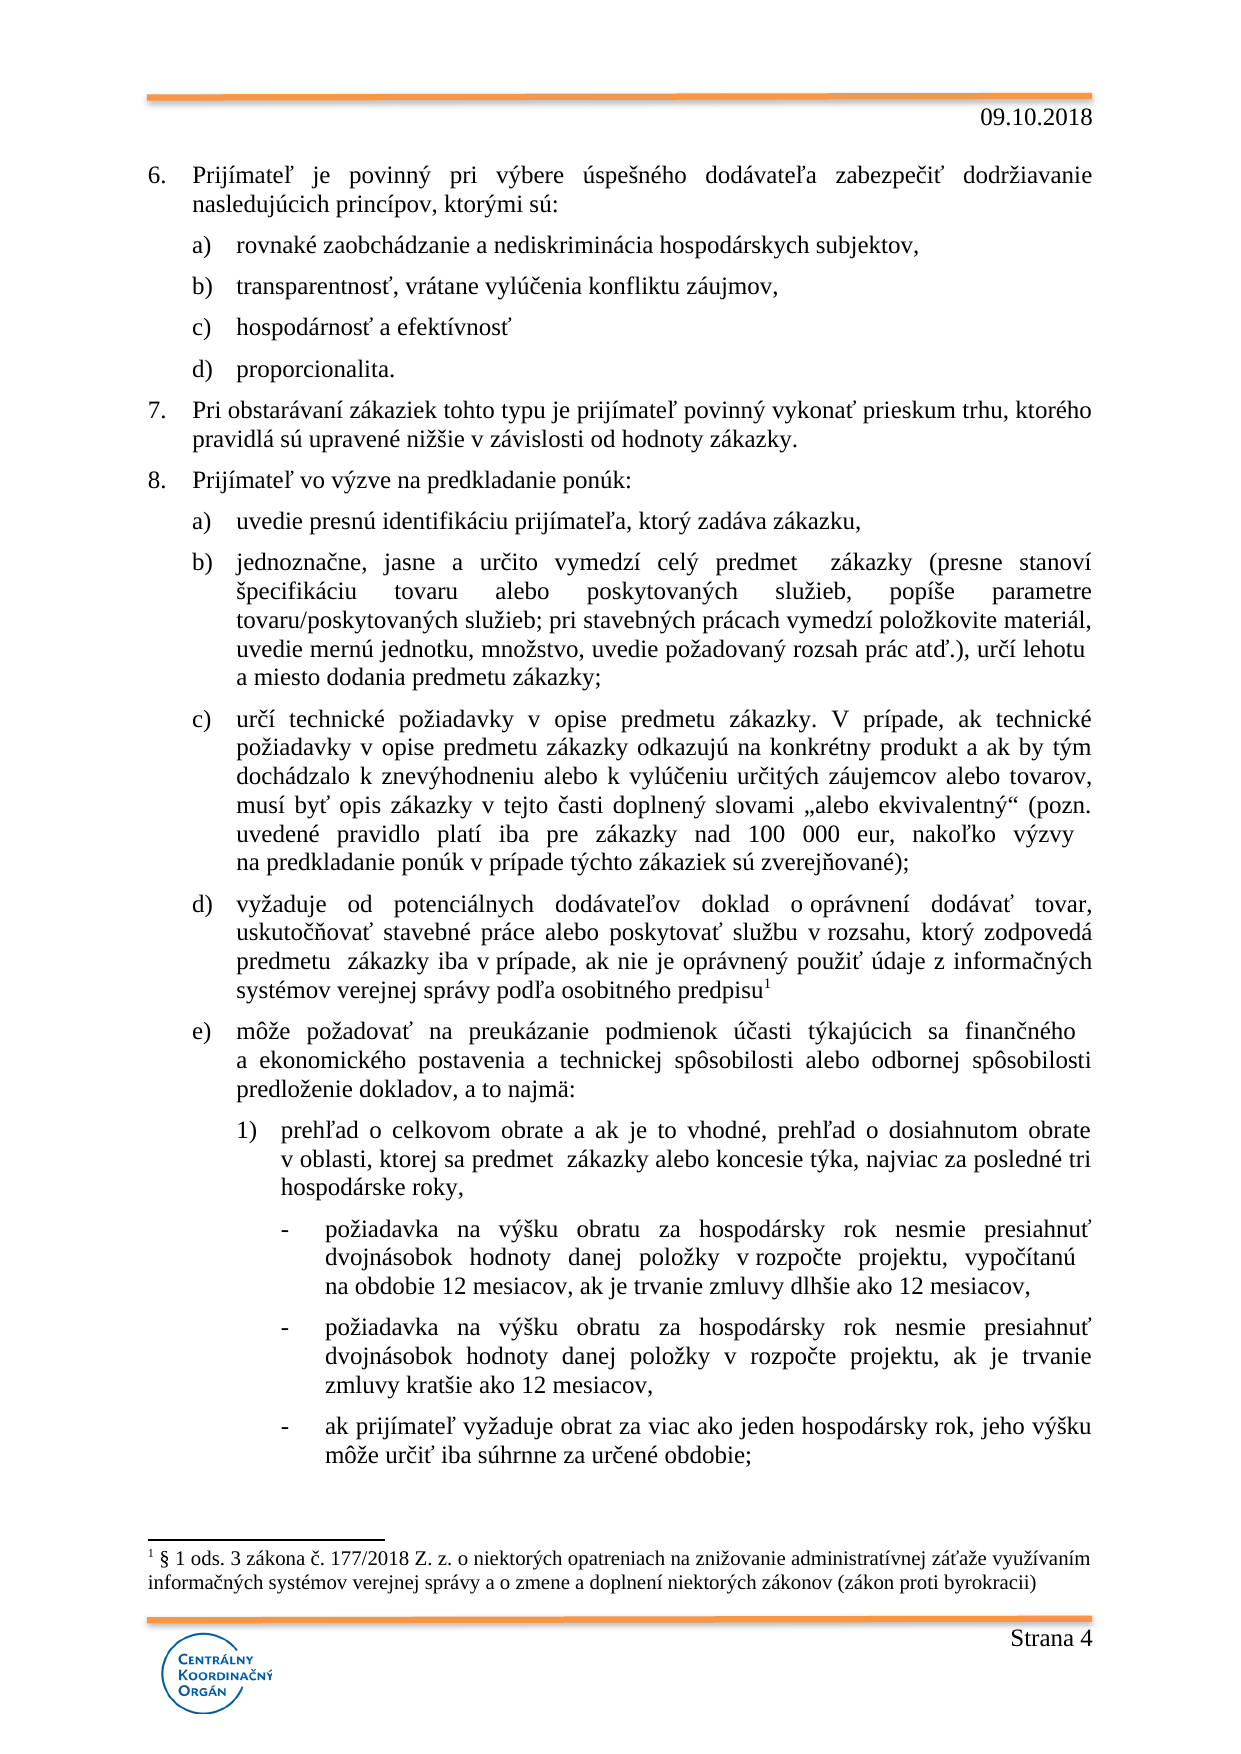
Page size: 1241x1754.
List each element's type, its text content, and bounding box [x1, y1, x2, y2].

list požiadavka na výšku obratu za hospodársky rok nesmie presiahnuť dvojnásobok hodnoty danej položky v rozpočte projektu, ak je trvanie zmluvy kratšie ako 12 mesiacov, [281, 1312, 1093, 1399]
list môže požadovať na preukázanie podmienok účasti týkajúcich sa finančného a ekonomického postavenia a technickej spôsobilosti alebo odbornej spôsobilosti predloženie dokladov, a to najmä: [192, 1016, 1093, 1102]
list rovnaké zaobchádzanie a nediskriminácia hospodárskych subjektov, [192, 230, 1093, 259]
list ak prijímateľ vyžaduje obrat za viac ako jeden hospodársky rok, jeho výšku môže určiť iba súhrnne za určené obdobie; [281, 1411, 1093, 1469]
list proporcionalita. [192, 354, 1093, 382]
list požiadavka na výšku obratu za hospodársky rok nesmie presiahnuť dvojnásobok hodnoty danej položky v rozpočte projektu, vypočítanú na obdobie 12 mesiacov, ak je trvanie zmluvy dlhšie ako 12 mesiacov, [281, 1214, 1093, 1300]
list prehľad o celkovom obrate a ak je to vhodné, prehľad o dosiahnutom obrate v oblasti, ktorej sa predmet zákazky alebo koncesie týka, najviac za posledné tri hospodárske roky, [236, 1115, 1093, 1201]
list Prijímateľ vo výzve na predkladanie ponúk: [148, 465, 1093, 494]
list Prijímateľ je povinný pri výbere úspešného dodávateľa zabezpečiť dodržiavanie nasledujúcich princípov, ktorými sú: [148, 160, 1093, 217]
list Pri obstarávaní zákaziek tohto typu je prijímateľ povinný vykonať prieskum trhu, ktorého pravidlá sú upravené nižšie v závislosti od hodnoty zákazky. [148, 395, 1093, 452]
list hospodárnosť a efektívnosť [192, 312, 1093, 341]
list transparentnosť, vrátane vylúčenia konfliktu záujmov, [192, 271, 1093, 300]
list určí technické požiadavky v opise predmetu zákazky. V prípade, ak technické požiadavky v opise predmetu zákazky odkazujú na konkrétny produkt a ak by tým dochádzalo k znevýhodneniu alebo k vylúčeniu určitých záujemcov alebo tovarov, musí byť opis zákazky v tejto časti doplnený slovami „alebo ekvivalentný“ (pozn. uvedené pravidlo platí iba pre zákazky nad 100 000 eur, nakoľko výzvy na predkladanie ponúk v prípade týchto zákaziek sú zverejňované); [192, 704, 1093, 876]
list jednoznačne, jasne a určito vymedzí celý predmet zákazky (presne stanoví špecifikáciu tovaru alebo poskytovaných služieb, popíše parametre tovaru/poskytovaných služieb; pri stavebných prácach vymedzí položkovite materiál, uvedie mernú jednotku, množstvo, uvedie požadovaný rozsah prác atď.), určí lehotu a miesto dodania predmetu zákazky; [192, 547, 1093, 691]
list uvedie presnú identifikáciu prijímateľa, ktorý zadáva zákazku, [192, 506, 1093, 535]
picture [159, 1631, 272, 1713]
list vyžaduje od potenciálnych dodávateľov doklad o oprávnení dodávať tovar, uskutočňovať stavebné práce alebo poskytovať službu v rozsahu, ktorý zodpovedá predmetu zákazky iba v prípade, ak nie je oprávnený použiť údaje z informačných systémov verejnej správy podľa osobitného predpisu [192, 889, 1093, 1004]
